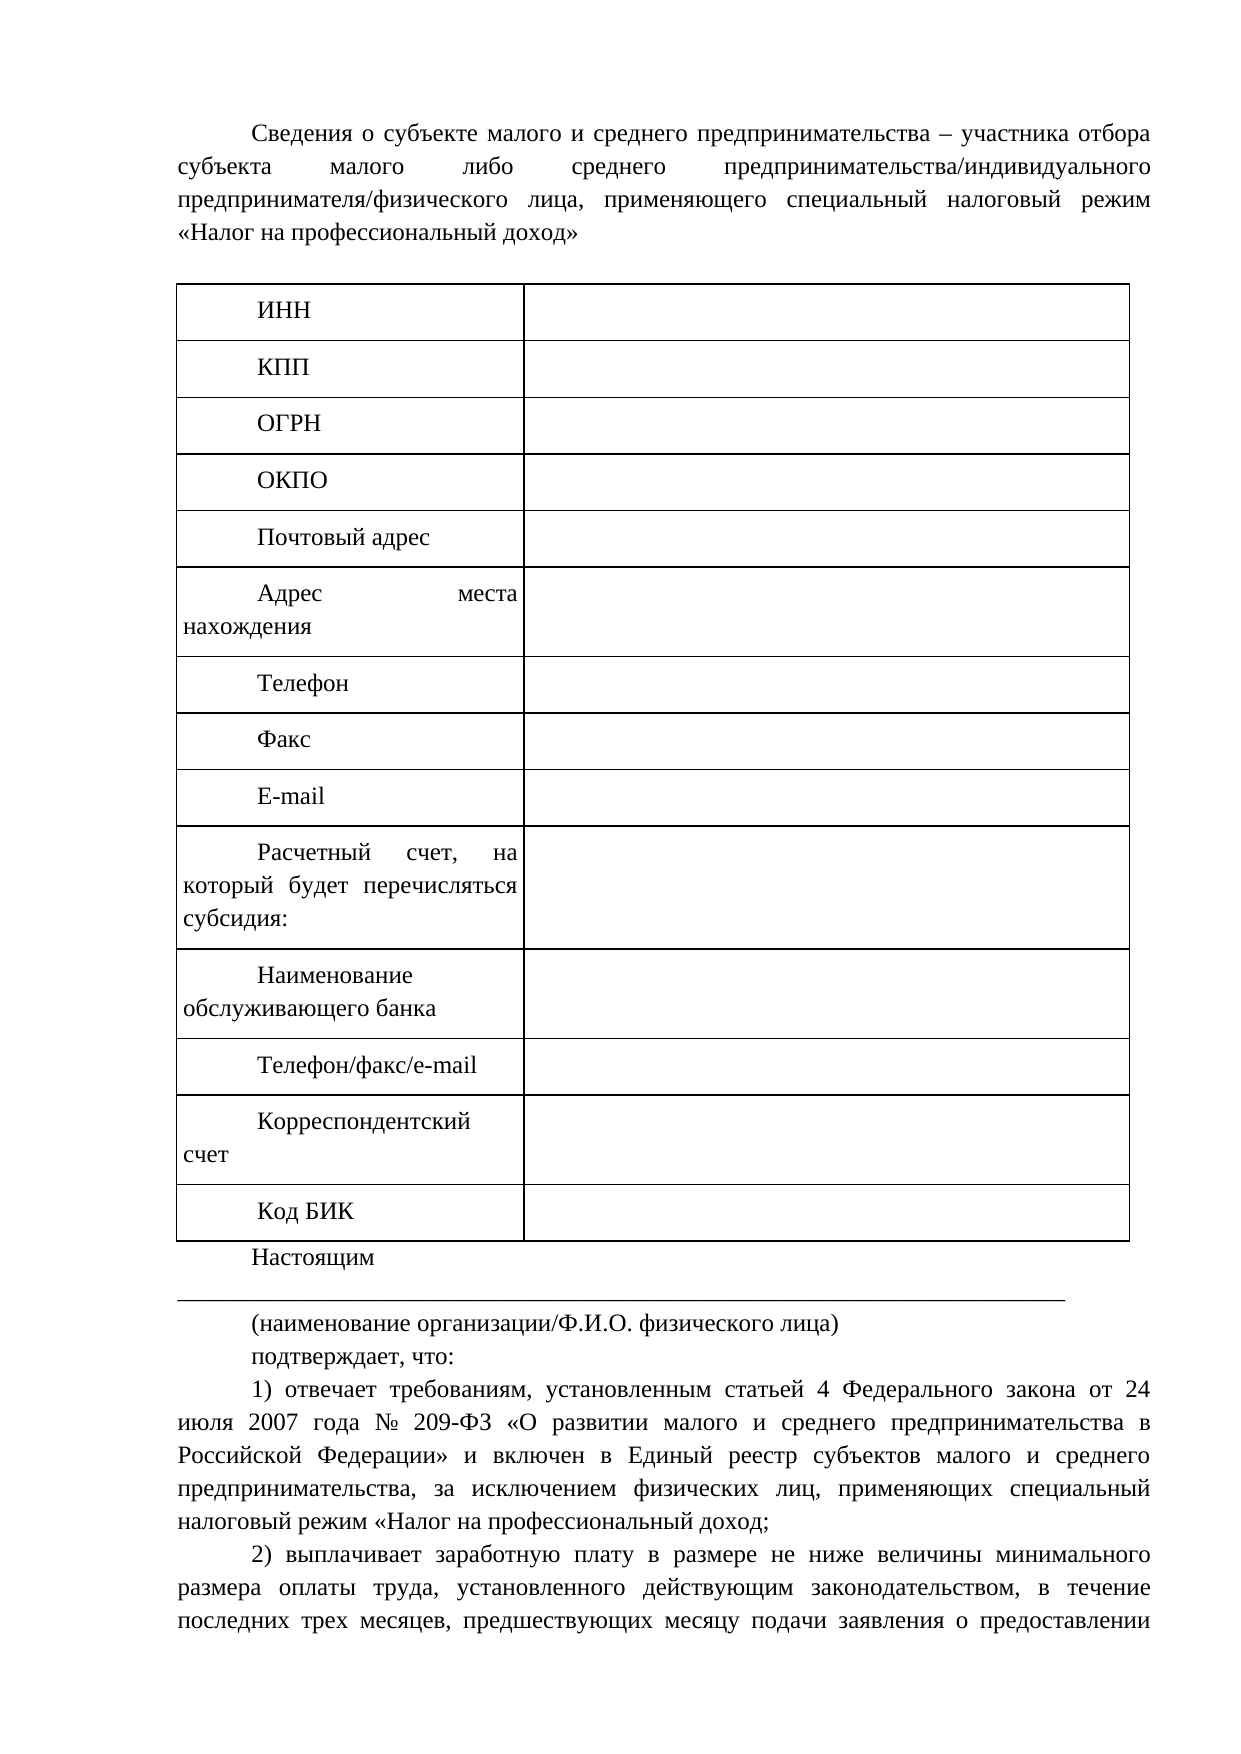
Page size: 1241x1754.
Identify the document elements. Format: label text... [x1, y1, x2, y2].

table_cell Факс [177, 714, 523, 769]
table_header ИНН [177, 285, 523, 340]
table_cell Наименование обслуживающего банка [177, 950, 523, 1037]
table_cell Адрес места нахождения [177, 568, 523, 656]
table_cell Код БИК [177, 1185, 523, 1240]
table_cell [525, 341, 1129, 396]
table_cell Телефон/факс/е-mail [177, 1039, 523, 1094]
table_cell [525, 398, 1129, 453]
text Настоящим _______________________________________________________________________ [177, 1242, 1152, 1303]
table_cell Почтовый адрес [177, 511, 523, 566]
table_cell E-mail [177, 770, 523, 825]
table_cell Расчетный счет, на который будет перечисляться субсидия: [177, 827, 523, 948]
table_cell [525, 1039, 1129, 1094]
table_cell [525, 1185, 1129, 1240]
table_cell [525, 511, 1129, 566]
table_cell ОКПО [177, 455, 523, 509]
table_cell Телефон [177, 657, 523, 712]
table_cell Корреспондентский счет [177, 1096, 523, 1184]
table_cell [525, 1096, 1129, 1184]
table_cell [525, 827, 1129, 948]
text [177, 1539, 1152, 1634]
table_cell [525, 455, 1129, 509]
table_cell [525, 950, 1129, 1037]
table_cell КПП [177, 341, 523, 396]
text подтверждает, что: [177, 1341, 1152, 1369]
text Сведения о субъекте малого и среднего предпринимательства – участника отбора субъекта малого либо среднего предпринимательства/индивидуального предпринимателя/физического лица, применяющего специальный налоговый режим «Налог на профессиональный доход» [177, 118, 1152, 246]
table_cell [525, 657, 1129, 712]
text 1) отвечает требованиям, установленным статьей 4 Федерального закона от 24 июля 2007 года № 209-ФЗ «О развитии малого и среднего предпринимательства в Российской Федерации» и включен в Единый реестр субъектов малого и среднего предпринимательства, за исключением физических лиц, применяющих специальный налоговый режим «Налог на профессиональный доход; [177, 1374, 1152, 1535]
text (наименование организации/Ф.И.О. физического лица) [177, 1308, 1152, 1337]
table_cell [525, 568, 1129, 656]
table_cell [525, 714, 1129, 769]
table_cell ОГРН [177, 398, 523, 453]
table_header [525, 285, 1129, 340]
table_cell [525, 770, 1129, 825]
